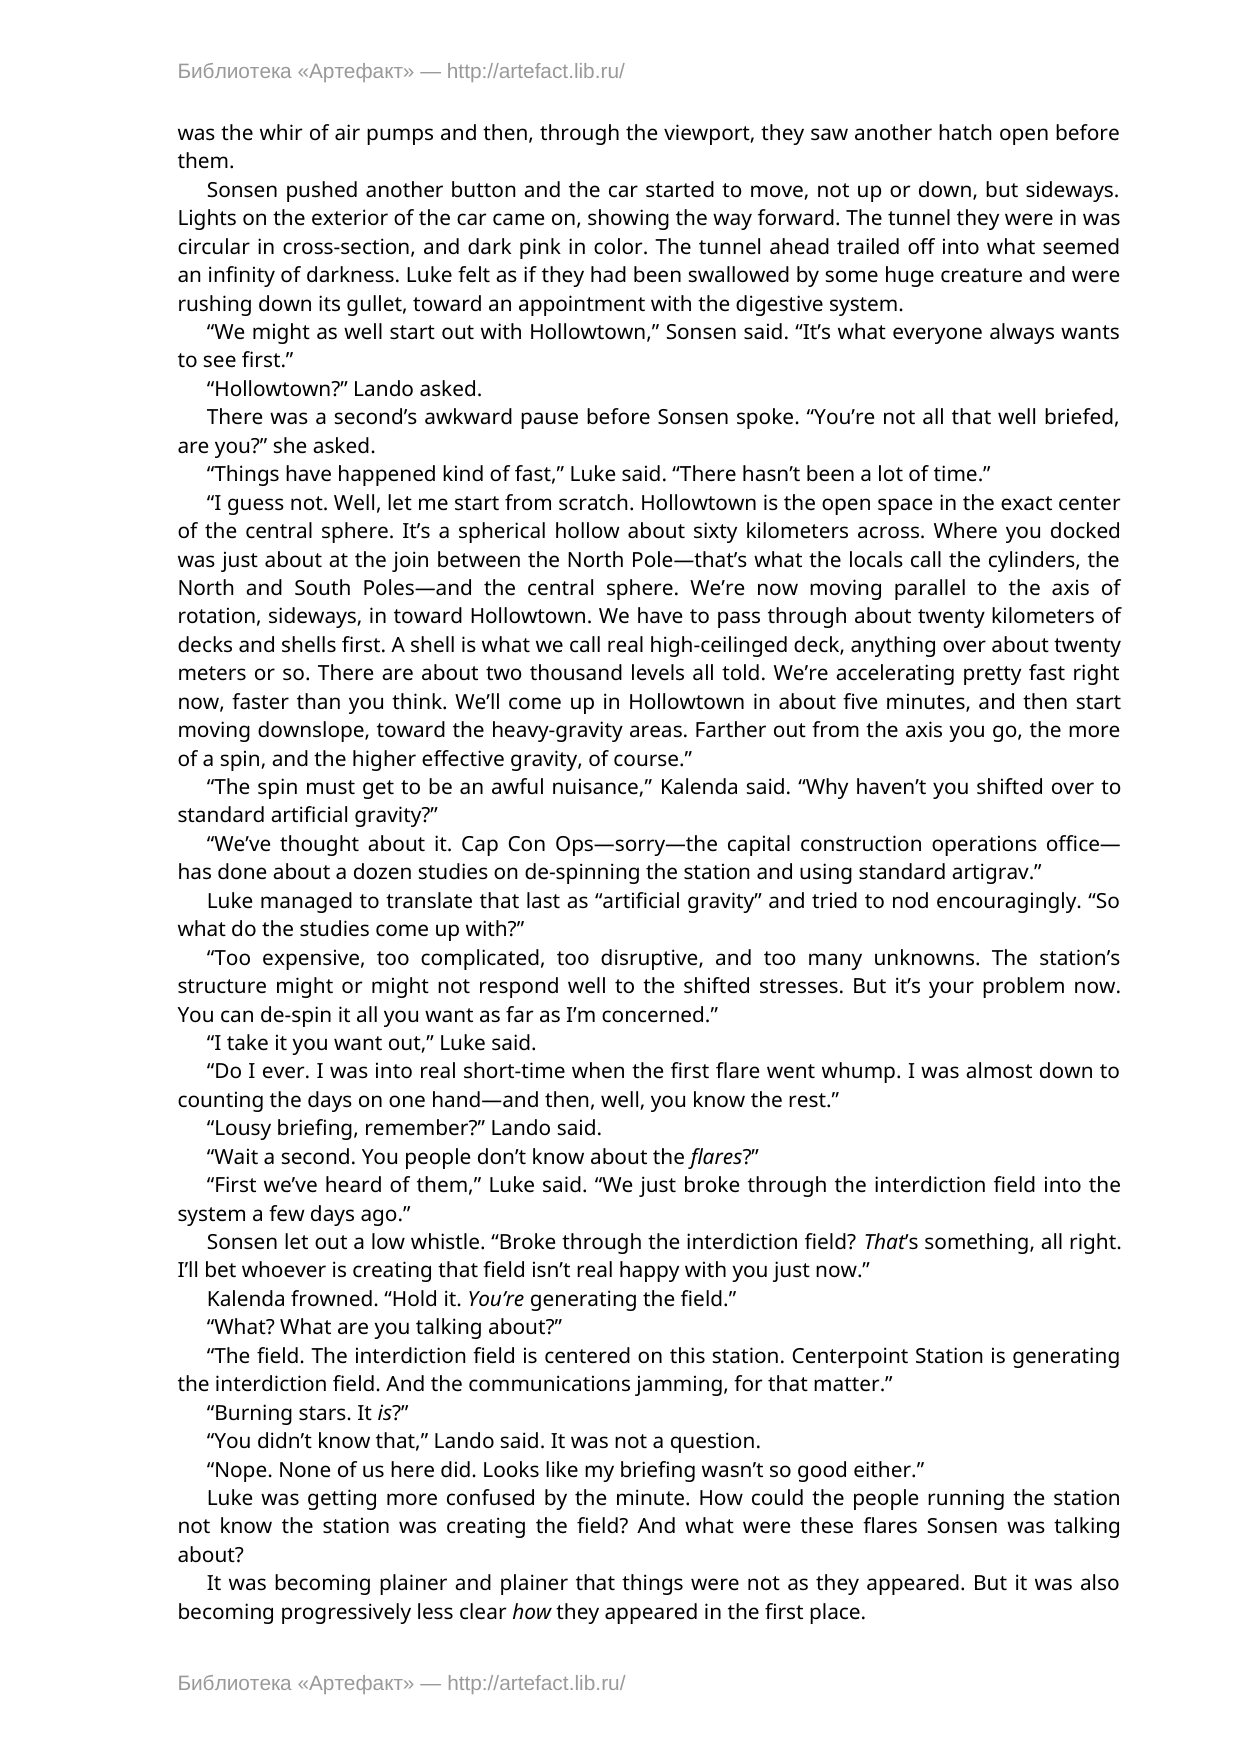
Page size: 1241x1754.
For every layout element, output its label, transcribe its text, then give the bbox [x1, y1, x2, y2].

text “Too expensive, too complicated, too disruptive, and too many unknowns. The station’s structure might or might not respond well to the shifted stresses. But it’s your problem now. You can de-spin it all you want as far as I’m concerned.” [177, 943, 1122, 1028]
text Kalenda frowned. “Hold it. You’re generating the field.” [177, 1284, 1122, 1312]
text Sonsen let out a low whistle. “Broke through the interdiction field? That’s something, all right. I’ll bet whoever is creating that field isn’t real happy with you just now.” [177, 1227, 1122, 1284]
text “The spin must get to be an awful nuisance,” Kalenda said. “Why haven’t you shifted over to standard artificial gravity?” [177, 772, 1122, 829]
text It was becoming plainer and plainer that things were not as they appeared. But it was also becoming progressively less clear how they appeared in the first place. [177, 1568, 1122, 1625]
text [177, 118, 1122, 175]
text “Wait a second. You people don’t know about the flares?” [177, 1142, 1122, 1170]
text “I guess not. Well, let me start from scratch. Hollowtown is the open space in the exact center of the central sphere. It’s a spherical hollow about sixty kilometers across. Where you docked was just about at the join between the North Pole—that’s what the locals call the cylinders, the North and South Poles—and the central sphere. We’re now moving parallel to the axis of rotation, sideways, in toward Hollowtown. We have to pass through about twenty kilometers of decks and shells first. A shell is what we call real high-ceilinged deck, anything over about twenty meters or so. There are about two thousand levels all told. We’re accelerating pretty fast right now, faster than you think. We’ll come up in Hollowtown in about five minutes, and then start moving downslope, toward the heavy-gravity areas. Farther out from the axis you go, the more of a spin, and the higher effective gravity, of course.” [177, 488, 1122, 772]
text “First we’ve heard of them,” Luke said. “We just broke through the interdiction field into the system a few days ago.” [177, 1170, 1122, 1227]
text “What? What are you talking about?” [177, 1312, 1122, 1341]
text “Do I ever. I was into real short-time when the first flare went whump. I was almost down to counting the days on one hand—and then, well, you know the rest.” [177, 1057, 1122, 1113]
text “Hollowtown?” Lando asked. [177, 374, 1122, 402]
text “Things have happened kind of fast,” Luke said. “There hasn’t been a lot of time.” [177, 459, 1122, 488]
text There was a second’s awkward pause before Sonsen spoke. “You’re not all that well briefed, are you?” she asked. [177, 402, 1122, 459]
text “Burning stars. It is?” [177, 1398, 1122, 1426]
text “Nope. None of us here did. Looks like my briefing wasn’t so good either.” [177, 1455, 1122, 1483]
text Luke was getting more confused by the minute. How could the people running the station not know the station was creating the field? And what were these flares Sonsen was talking about? [177, 1483, 1122, 1568]
text “Lousy briefing, remember?” Lando said. [177, 1113, 1122, 1142]
text Luke managed to translate that last as “artificial gravity” and tried to nod encouragingly. “So what do the studies come up with?” [177, 886, 1122, 943]
text “The field. The interdiction field is centered on this station. Centerpoint Station is generating the interdiction field. And the communications jamming, for that matter.” [177, 1341, 1122, 1398]
text “You didn’t know that,” Lando said. It was not a question. [177, 1426, 1122, 1455]
text Sonsen pushed another button and the car started to move, not up or down, but sideways. Lights on the exterior of the car came on, showing the way forward. The tunnel they were in was circular in cross-section, and dark pink in color. The tunnel ahead trailed off into what seemed an infinity of darkness. Luke felt as if they had been swallowed by some huge creature and were rushing down its gullet, toward an appointment with the digestive system. [177, 175, 1122, 317]
text “We might as well start out with Hollowtown,” Sonsen said. “It’s what everyone always wants to see first.” [177, 317, 1122, 374]
text “I take it you want out,” Luke said. [177, 1028, 1122, 1057]
text “We’ve thought about it. Cap Con Ops—sorry—the capital construction operations office—has done about a dozen studies on de-spinning the station and using standard artigrav.” [177, 829, 1122, 886]
